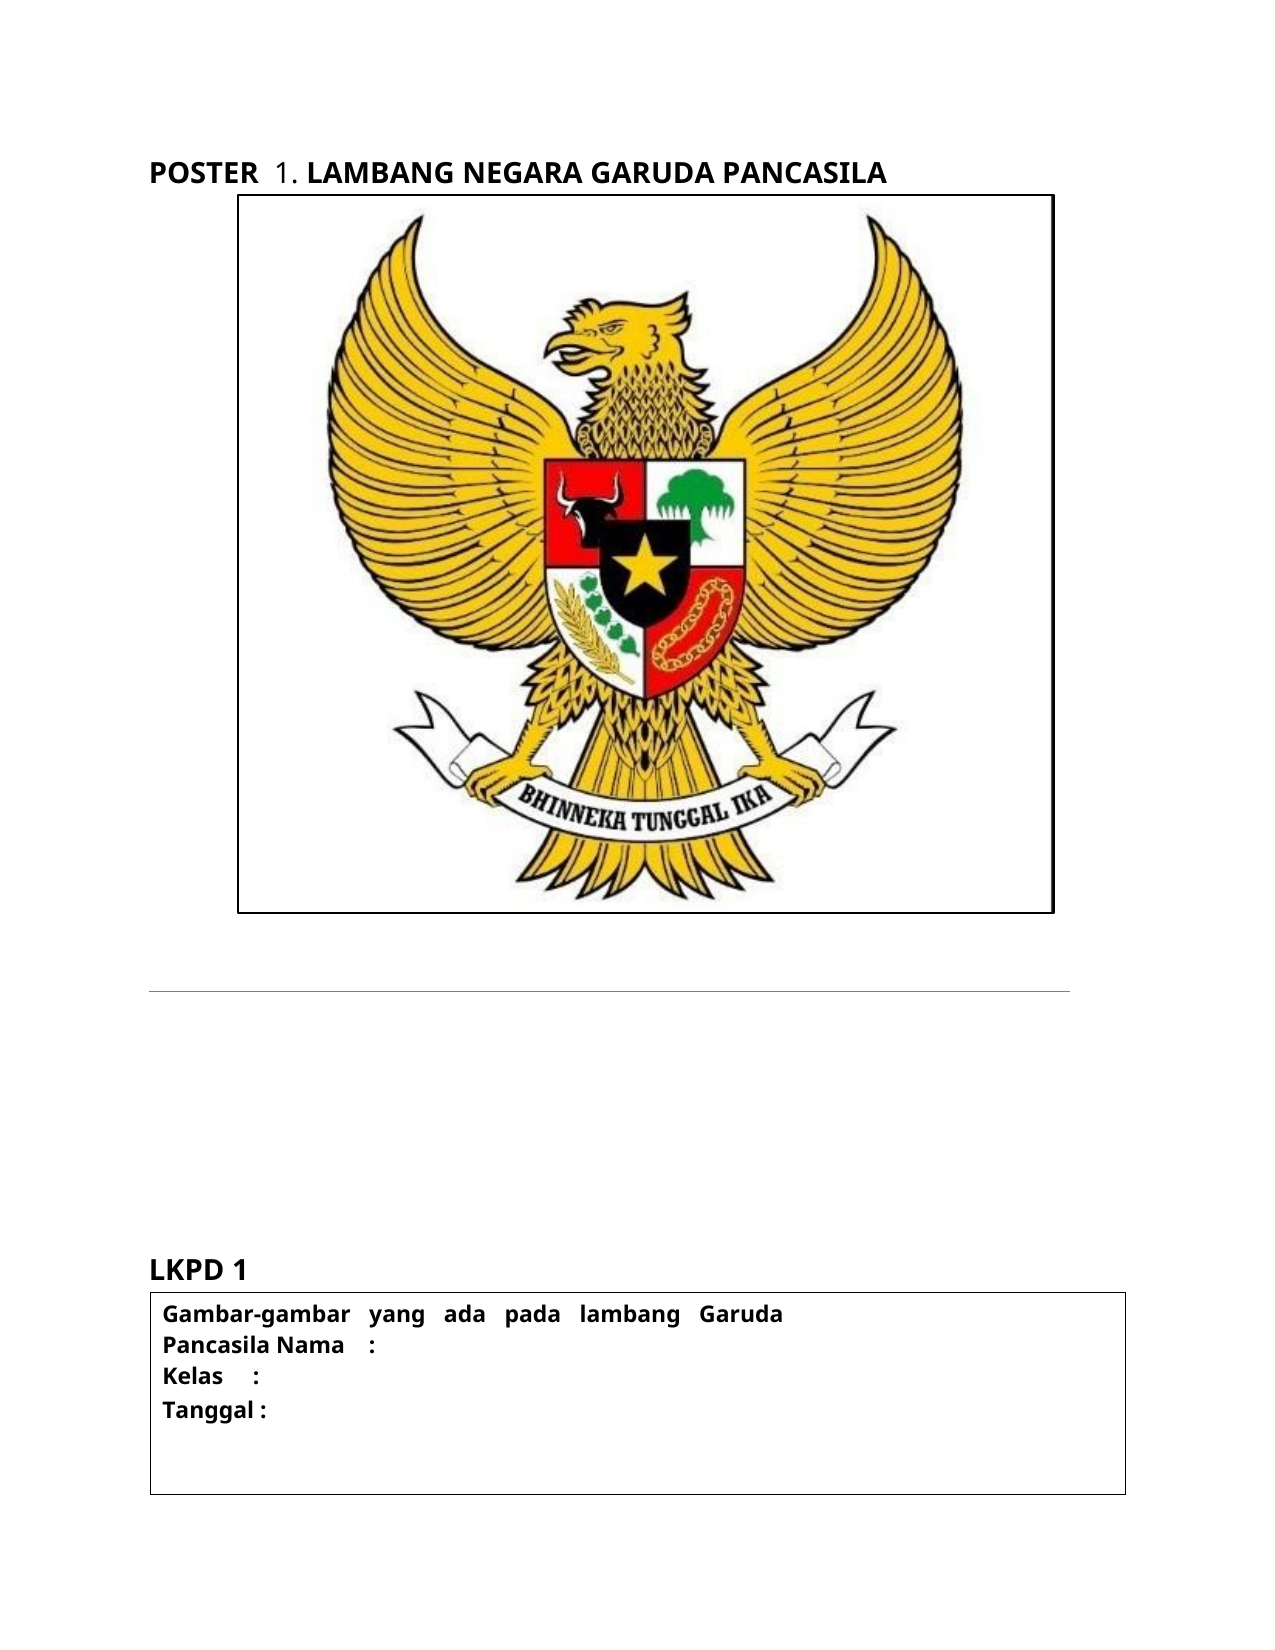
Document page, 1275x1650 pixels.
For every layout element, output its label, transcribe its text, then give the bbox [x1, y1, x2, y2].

subtitle LKPD 1 [148, 1249, 1190, 1289]
picture [239, 196, 1053, 912]
subtitle POSTER 1. LAMBANG NEGARA GARUDA PANCASILA [148, 152, 1190, 192]
table_header Gambar-gambar yang ada pada lambang Garuda Pancasila Nama : Kelas : Tanggal : [151, 1293, 1125, 1494]
